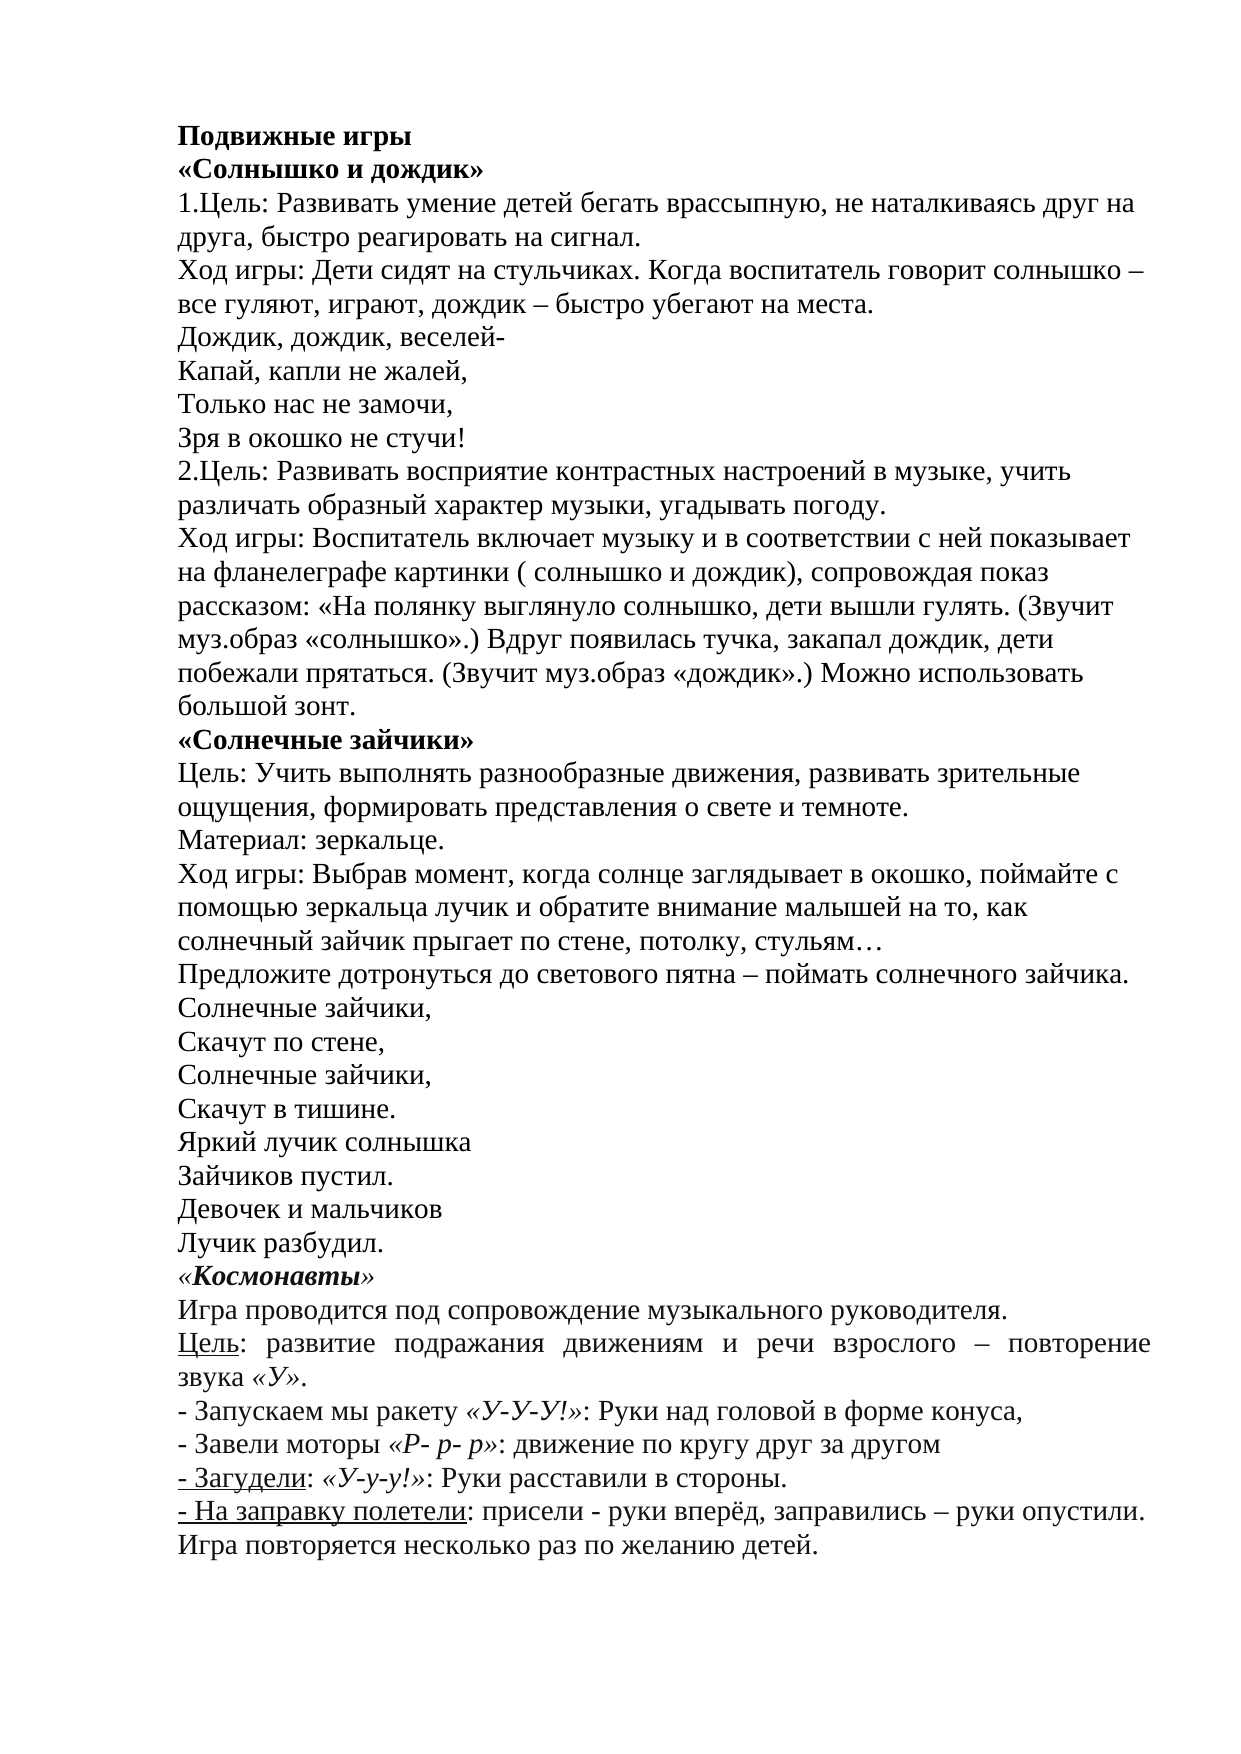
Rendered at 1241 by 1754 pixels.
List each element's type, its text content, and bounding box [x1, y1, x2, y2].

text Предложите дотронуться до светового пятна – поймать солнечного зайчика. Солнечные зайчики, Скачут по стене, Солнечные зайчики, Скачут в тишине. Яркий лучик солнышка Зайчиков пустил. Девочек и мальчиков Лучик разбудил. [177, 957, 1152, 1258]
text - Запускаем мы ракету «У-У-У!»: Руки над головой в форме конуса, [177, 1393, 1152, 1426]
text Игра повторяется несколько раз по желанию детей. [177, 1527, 1152, 1560]
text - Загудели: «У-у-у!»: Руки расставили в стороны. [177, 1460, 1152, 1493]
text Цель: развитие подражания движениям и речи взрослого – повторение звука «У». [177, 1326, 1152, 1393]
text Подвижные игры [177, 118, 1152, 152]
text «Солнышко и дождик» 1.Цель: Развивать умение детей бегать врассыпную, не наталкиваясь друг на друга, быстро реагировать на сигнал. Ход игры: Дети сидят на стульчиках. Когда воспитатель говорит солнышко – все гуляют, играют, дождик – быстро убегают на места. Дождик, дождик, веселей- Капай, капли не жалей, Только нас не замочи, Зря в окошко не стучи! 2.Цель: Развивать восприятие контрастных настроений в музыке, учить различать образный характер музыки, угадывать погоду. Ход игры: Воспитатель включает музыку и в соответствии с ней показывает на фланелеграфе картинки ( солнышко и дождик), сопровождая показ рассказом: «На полянку выглянуло солнышко, дети вышли гулять. (Звучит муз.образ «солнышко».) Вдруг появилась тучка, закапал дождик, дети побежали прятаться. (Звучит муз.образ «дождик».) Можно использовать большой зонт. «Солнечные зайчики» Цель: Учить выполнять разнообразные движения, развивать зрительные ощущения, формировать представления о свете и темноте. Материал: зеркальце. Ход игры: Выбрав момент, когда солнце заглядывает в окошко, поймайте с помощью зеркальца лучик и обратите внимание малышей на то, как солнечный зайчик прыгает по стене, потолку, стульям… [177, 152, 1152, 957]
text «Космонавты» [177, 1258, 1152, 1292]
text - Завели моторы «Р- р- р»: движение по кругу друг за другом [177, 1426, 1152, 1460]
text - На заправку полетели: присели - руки вперёд, заправились – руки опустили. [177, 1493, 1152, 1527]
text Игра проводится под сопровождение музыкального руководителя. [177, 1292, 1152, 1326]
